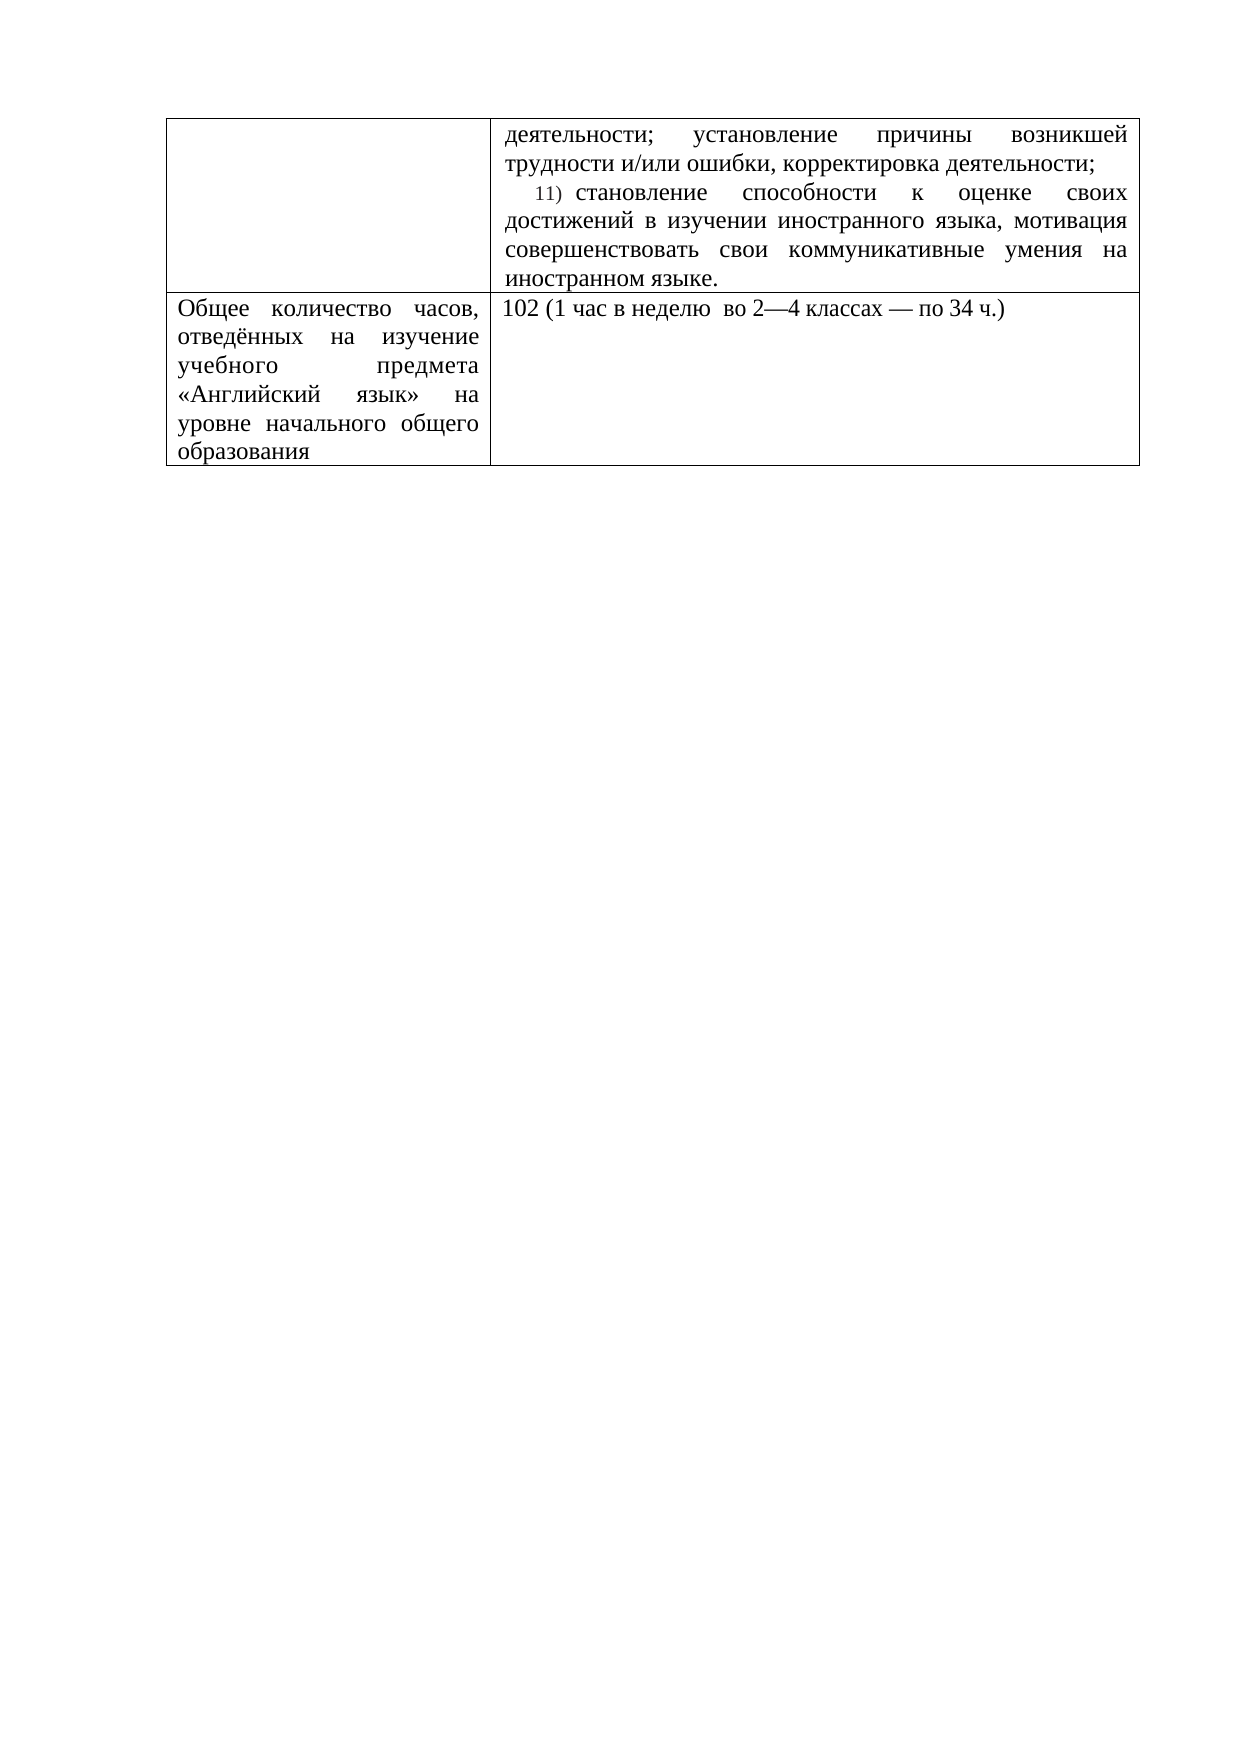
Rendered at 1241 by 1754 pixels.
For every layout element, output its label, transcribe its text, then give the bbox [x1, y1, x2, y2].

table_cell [167, 119, 490, 292]
table_cell 102 (1 час в неделю во 2—4 классах — по 34 ч.) [491, 293, 1139, 465]
table_cell Общее количество часов, отведённых на изучение учебного предмета «Английский язык» на уровне начального общего образования [167, 293, 490, 465]
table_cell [491, 119, 1139, 292]
